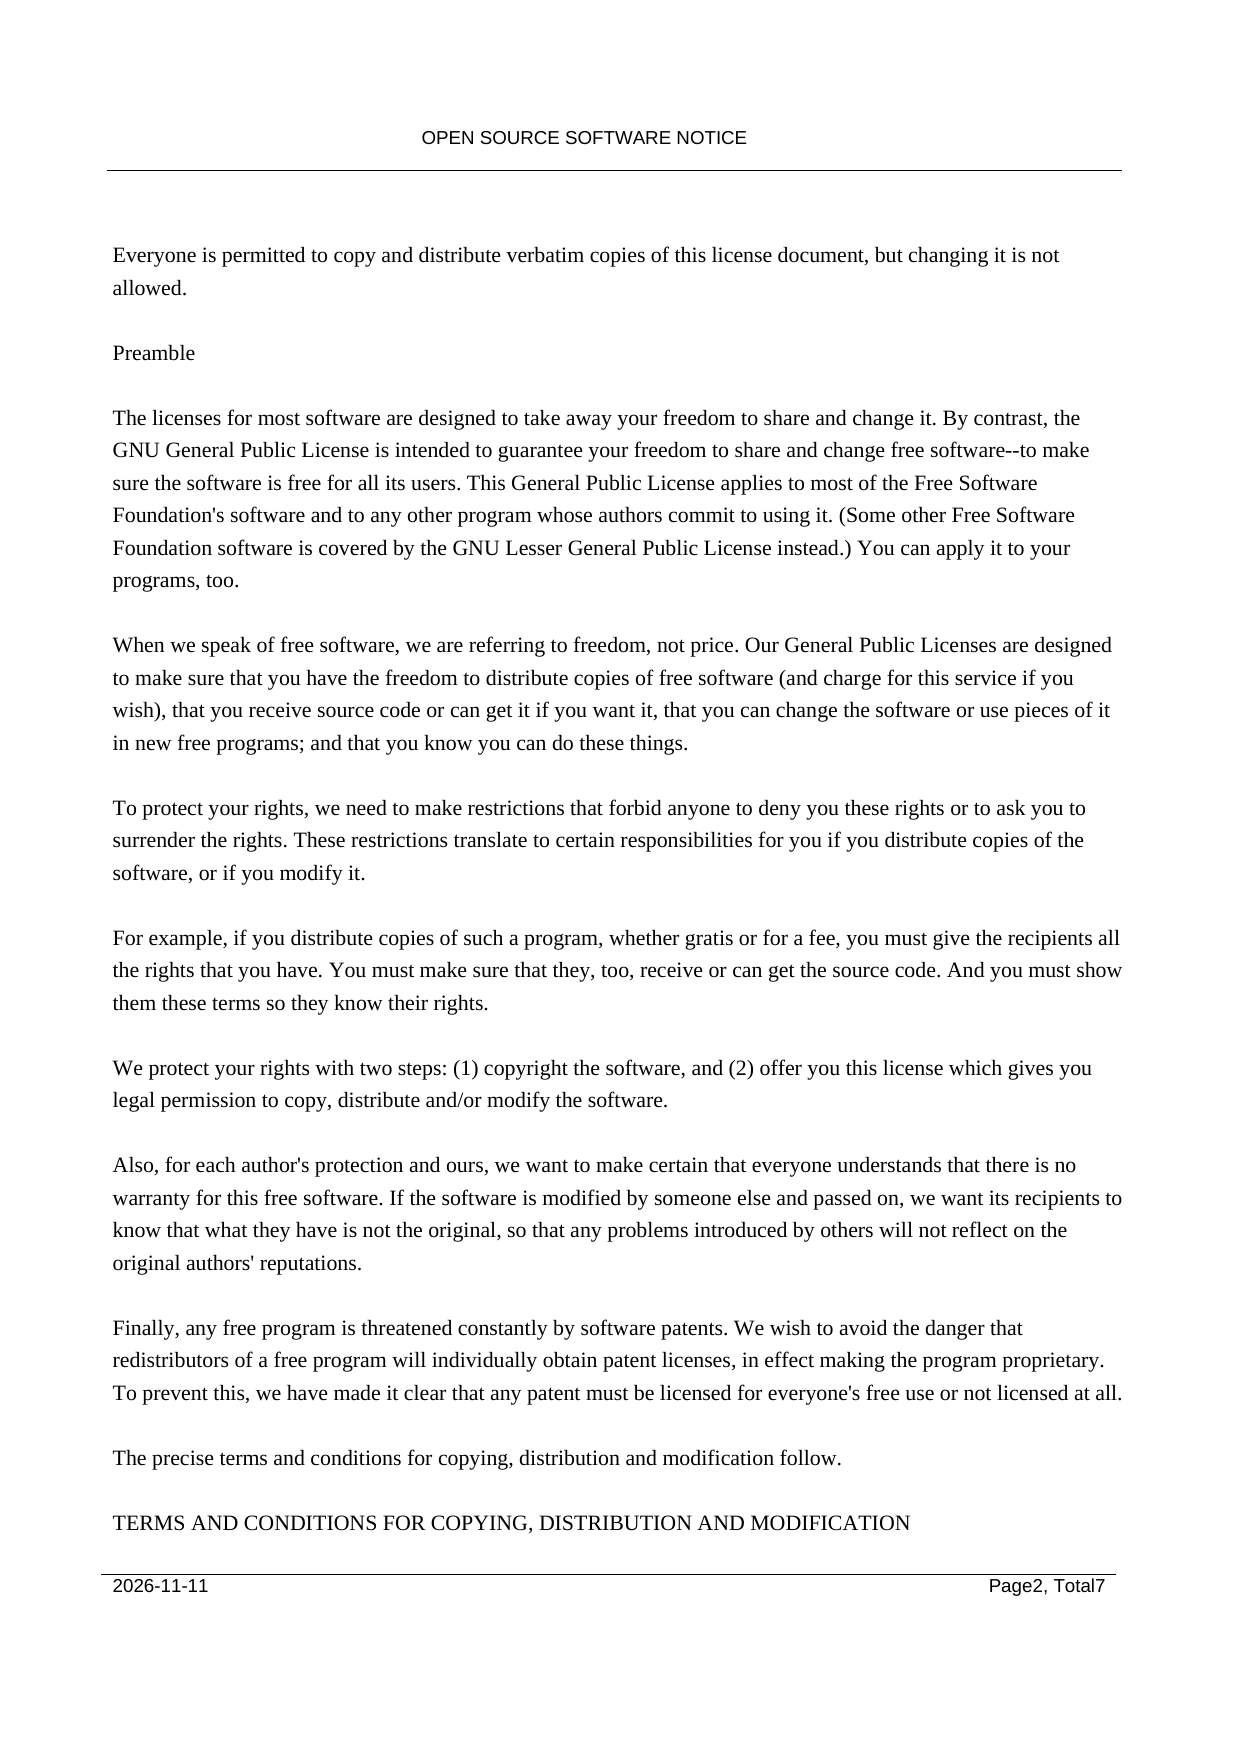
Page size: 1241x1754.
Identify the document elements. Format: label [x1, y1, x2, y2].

text [112, 206, 1128, 1539]
